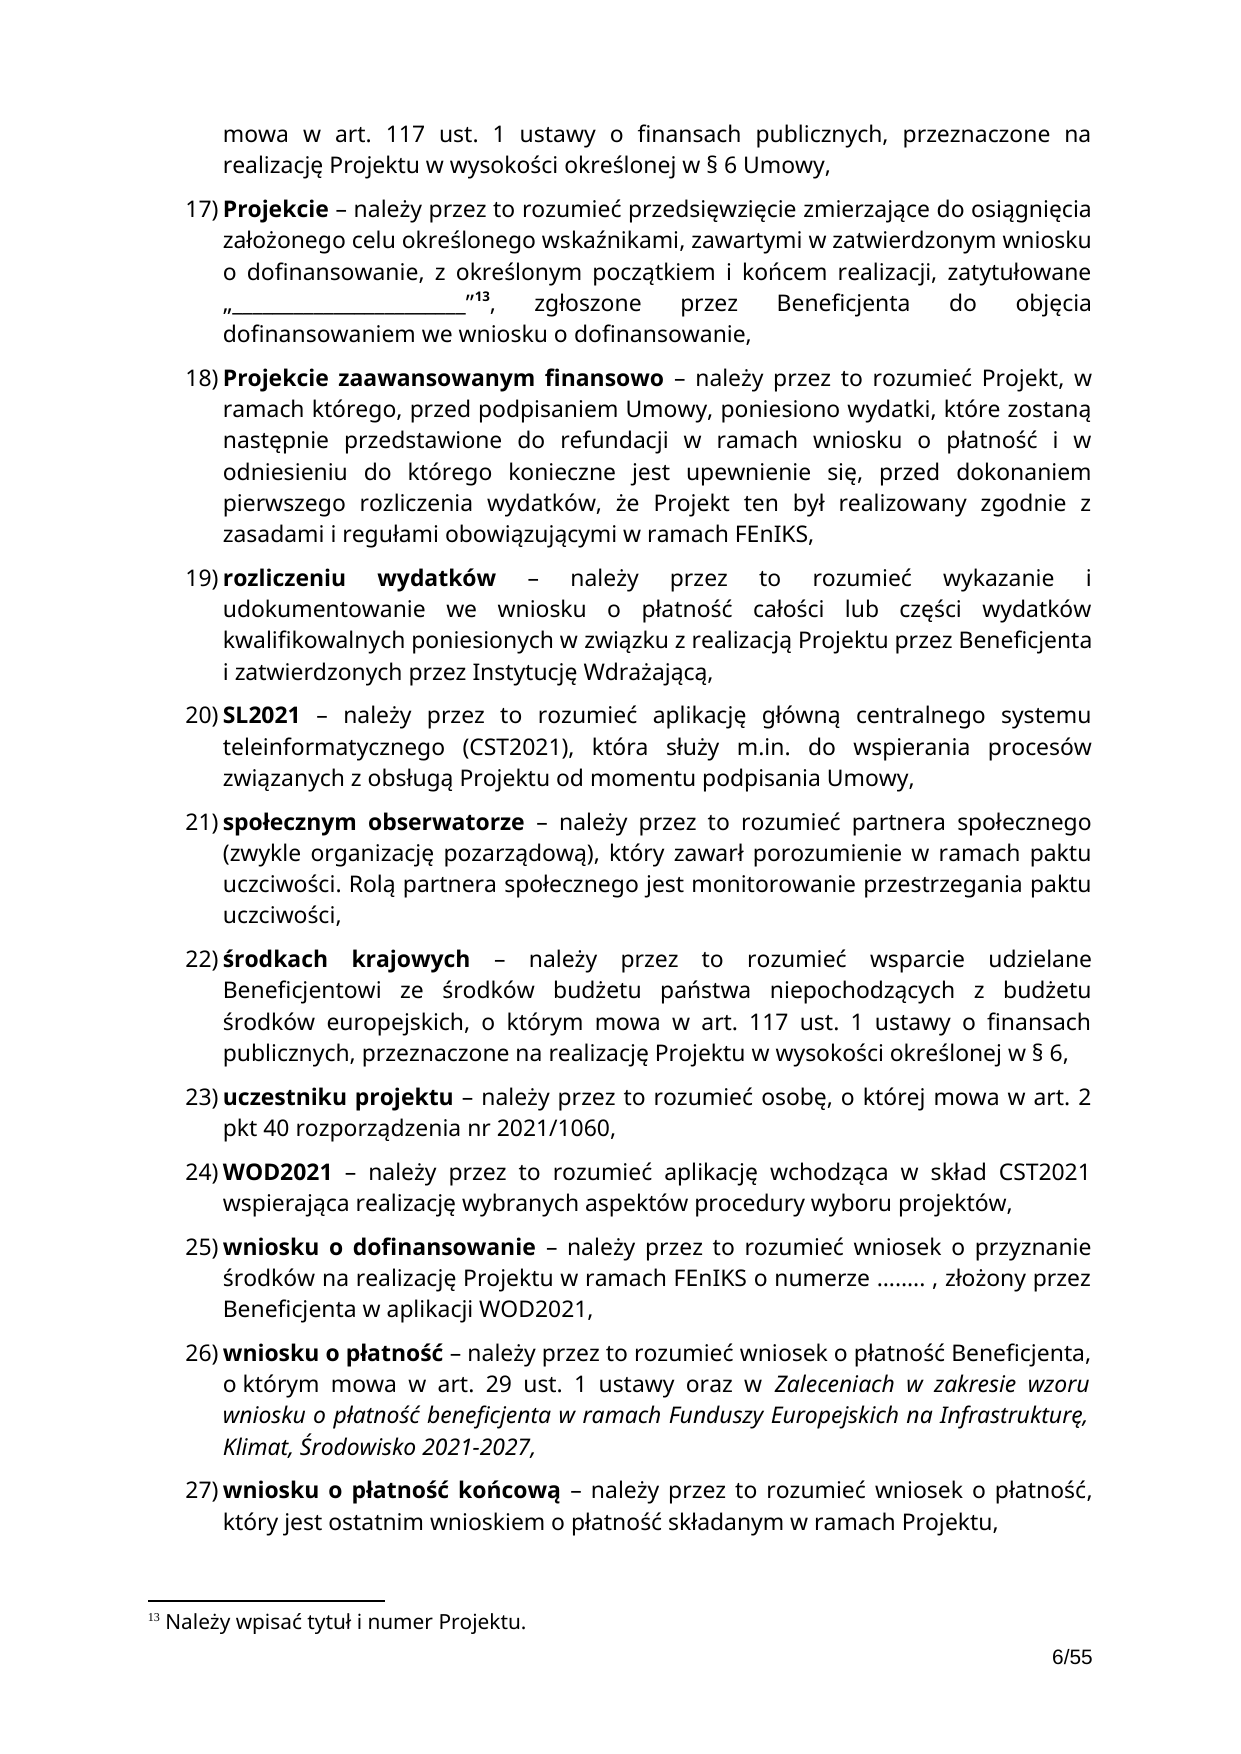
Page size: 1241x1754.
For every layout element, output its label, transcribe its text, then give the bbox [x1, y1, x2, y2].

list środkach krajowych – należy przez to rozumieć wsparcie udzielane Beneficjentowi ze środków budżetu państwa niepochodzących z budżetu środków europejskich, o którym mowa w art. 117 ust. 1 ustawy o finansach publicznych, przeznaczone na realizację Projektu w wysokości określonej w § 6, [185, 943, 1092, 1068]
list Projekcie zaawansowanym finansowo – należy przez to rozumieć Projekt, w ramach którego, przed podpisaniem Umowy, poniesiono wydatki, które zostaną następnie przedstawione do refundacji w ramach wniosku o płatność i w odniesieniu do którego konieczne jest upewnienie się, przed dokonaniem pierwszego rozliczenia wydatków, że Projekt ten był realizowany zgodnie z zasadami i regułami obowiązującymi w ramach FEnIKS, [185, 362, 1092, 549]
list wniosku o płatność końcową – należy przez to rozumieć wniosek o płatność, który jest ostatnim wnioskiem o płatność składanym w ramach Projektu, [185, 1474, 1092, 1537]
list SL2021 – należy przez to rozumieć aplikację główną centralnego systemu teleinformatycznego (CST2021), która służy m.in. do wspierania procesów związanych z obsługą Projektu od momentu podpisania Umowy, [185, 699, 1092, 793]
list wniosku o dofinansowanie – należy przez to rozumieć wniosek o przyznanie środków na realizację Projektu w ramach FEnIKS o numerze …….. , złożony przez Beneficjenta w aplikacji WOD2021, [185, 1231, 1092, 1324]
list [185, 118, 1092, 181]
list uczestniku projektu – należy przez to rozumieć osobę, o której mowa w art. 2 pkt 40 rozporządzenia nr 2021/1060, [185, 1081, 1092, 1143]
list Projekcie – należy przez to rozumieć przedsięwzięcie zmierzające do osiągnięcia założonego celu określonego wskaźnikami, zawartymi w zatwierdzonym wniosku o dofinansowanie, z określonym początkiem i końcem realizacji, zatytułowane „_______________________”, zgłoszone przez Beneficjenta do objęcia dofinansowaniem we wniosku o dofinansowanie, [185, 193, 1092, 349]
list społecznym obserwatorze – należy przez to rozumieć partnera społecznego (zwykle organizację pozarządową), który zawarł porozumienie w ramach paktu uczciwości. Rolą partnera społecznego jest monitorowanie przestrzegania paktu uczciwości, [185, 806, 1092, 931]
list rozliczeniu wydatków – należy przez to rozumieć wykazanie i udokumentowanie we wniosku o płatność całości lub części wydatków kwalifikowalnych poniesionych w związku z realizacją Projektu przez Beneficjenta i zatwierdzonych przez Instytucję Wdrażającą, [185, 562, 1092, 687]
list WOD2021 – należy przez to rozumieć aplikację wchodząca w skład CST2021 wspierająca realizację wybranych aspektów procedury wyboru projektów, [185, 1156, 1092, 1218]
list wniosku o płatność – należy przez to rozumieć wniosek o płatność Beneficjenta, o którym mowa w art. 29 ust. 1 ustawy oraz w Zaleceniach w zakresie wzoru wniosku o płatność beneficjenta w ramach Funduszy Europejskich na Infrastrukturę, Klimat, Środowisko 2021-2027, [185, 1337, 1092, 1462]
